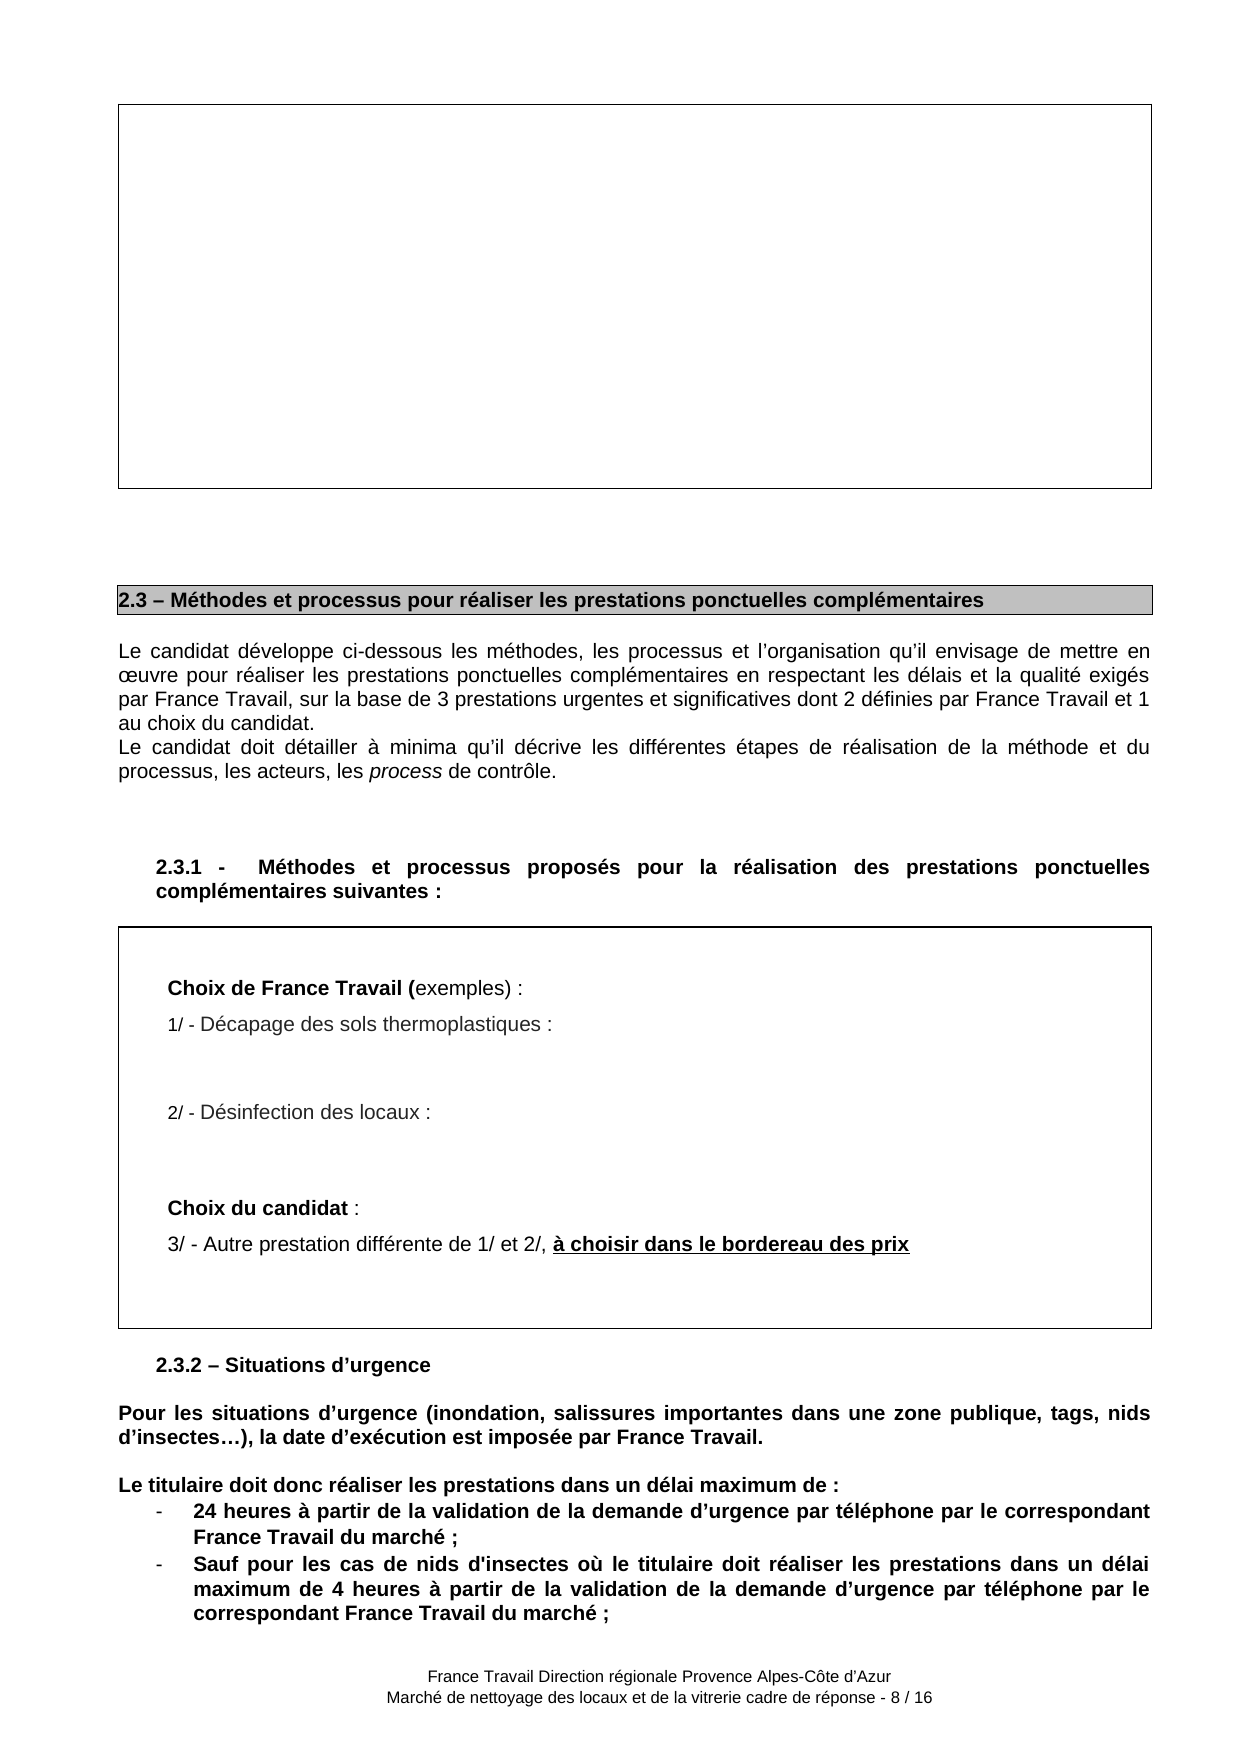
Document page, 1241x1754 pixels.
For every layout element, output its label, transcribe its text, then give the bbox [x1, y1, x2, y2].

text Pour les situations d’urgence (inondation, salissures importantes dans une zone publique, tags, nids d’insectes…), la date d’exécution est imposée par France Travail. [118, 1401, 1152, 1448]
table_header [119, 105, 1151, 488]
text 2.3.1 - Méthodes et processus proposés pour la réalisation des prestations ponctuelles complémentaires suivantes : [156, 854, 1152, 902]
text Le candidat développe ci-dessous les méthodes, les processus et l’organisation qu’il envisage de mettre en œuvre pour réaliser les prestations ponctuelles complémentaires en respectant les délais et la qualité exigés par France Travail, sur la base de 3 prestations urgentes et significatives dont 2 définies par France Travail et 1 au choix du candidat. [118, 639, 1152, 735]
table_header Choix de France Travail (exemples) : 1/ - Décapage des sols thermoplastiques : 2/ - Désinfection des locaux : Choix du candidat : 3/ - Autre prestation différente de 1/ et 2/, à choisir dans le bordereau des prix [119, 928, 1151, 1328]
text Le titulaire doit donc réaliser les prestations dans un délai maximum de : [118, 1472, 1152, 1496]
list Sauf pour les cas de nids d'insectes où le titulaire doit réaliser les prestations dans un délai maximum de 4 heures à partir de la validation de la demande d’urgence par téléphone par le correspondant France Travail du marché ; [156, 1549, 1152, 1625]
text Le candidat doit détailler à minima qu’il décrive les différentes étapes de réalisation de la méthode et du processus, les acteurs, les process de contrôle. [118, 735, 1152, 783]
text 2.3.2 – Situations d’urgence [156, 1353, 1152, 1377]
text 2.3 – Méthodes et processus pour réaliser les prestations ponctuelles complémentaires [118, 586, 1152, 614]
list 24 heures à partir de la validation de la demande d’urgence par téléphone par le correspondant France Travail du marché ; [156, 1496, 1152, 1549]
